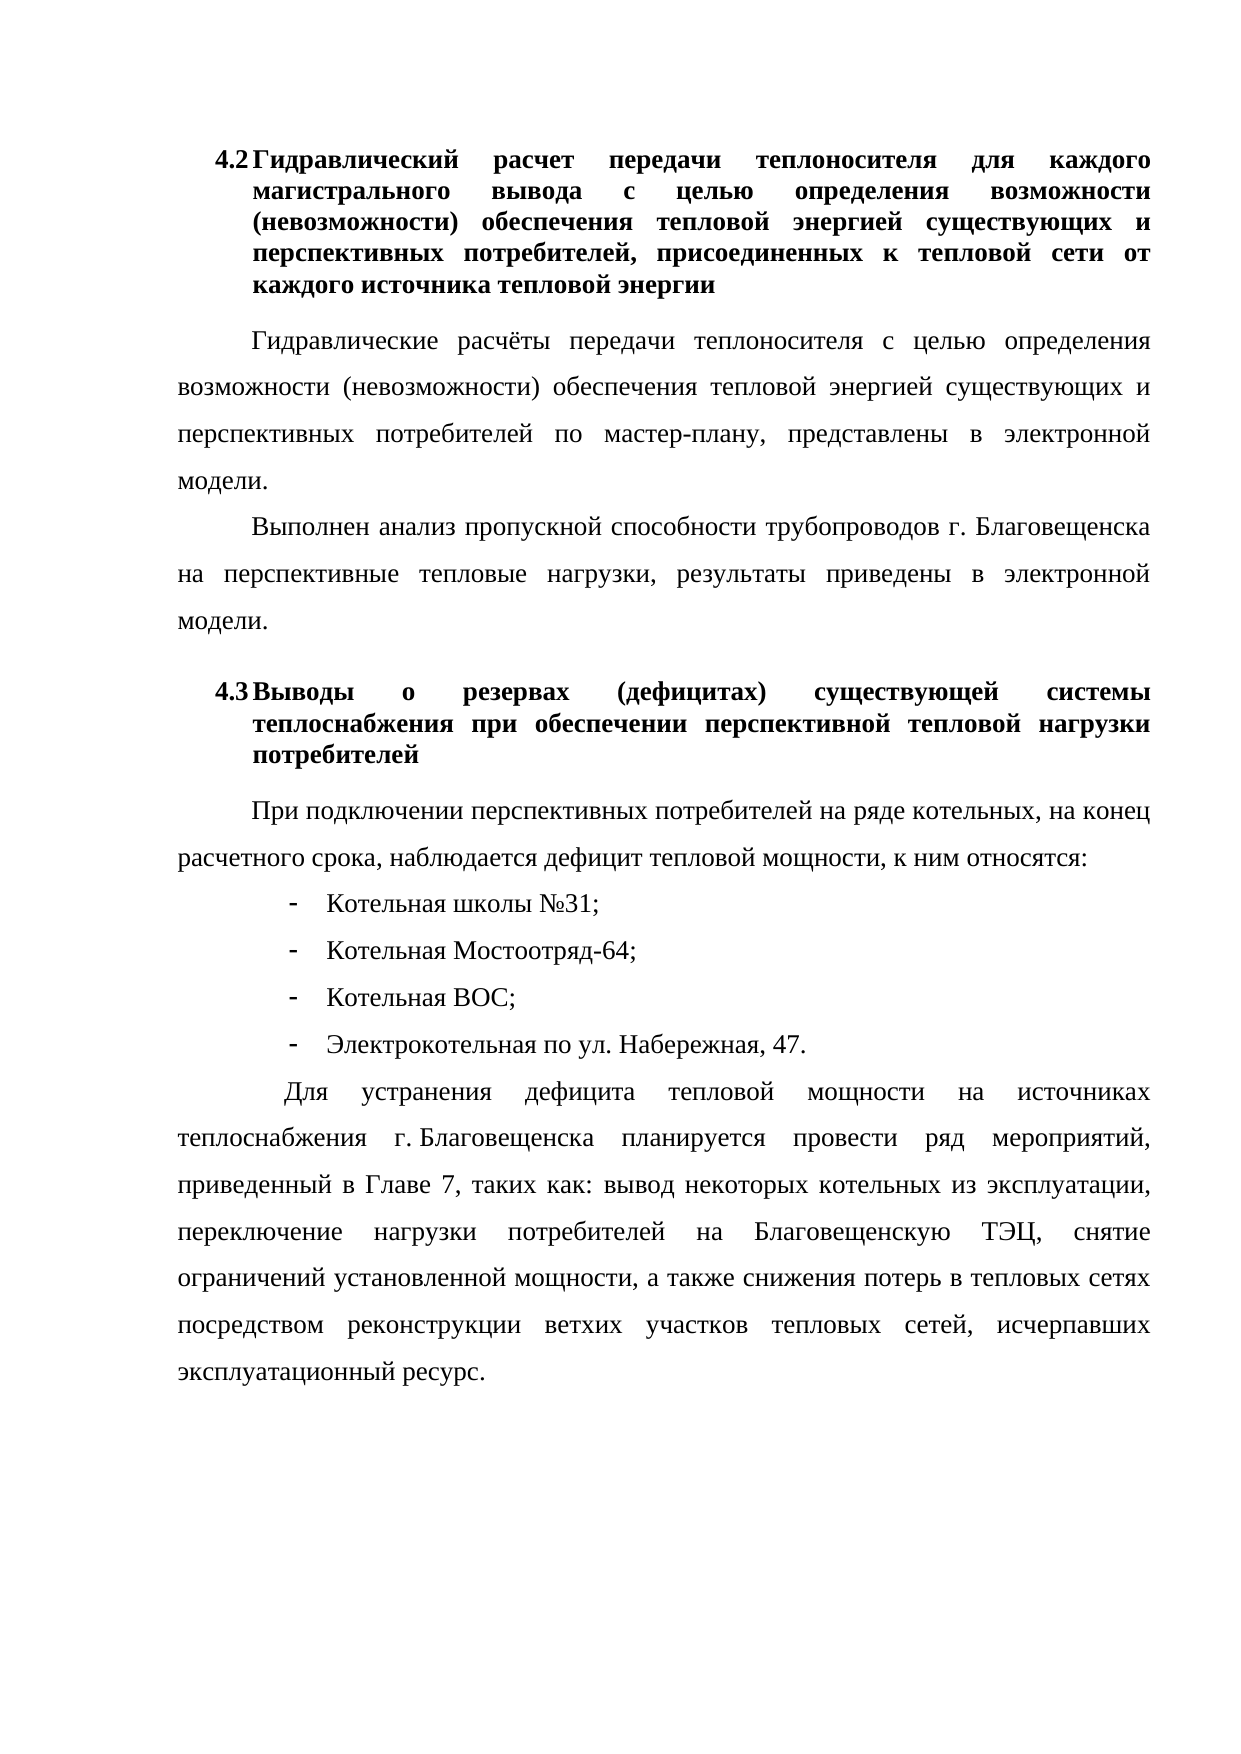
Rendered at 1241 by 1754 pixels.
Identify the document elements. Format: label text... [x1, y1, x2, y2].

subtitle Выводы о резервах (дефицитах) существующей системы теплоснабжения при обеспечении перспективной тепловой нагрузки потребителей [215, 676, 1152, 769]
text Гидравлические расчёты передачи теплоносителя с целью определения возможности (невозможности) обеспечения тепловой энергией существующих и перспективных потребителей по мастер-плану, представлены в электронной модели. [177, 324, 1152, 495]
text Для устранения дефицита тепловой мощности на источниках теплоснабжения г. Благовещенска планируется провести ряд мероприятий, приведенный в Главе 7, таких как: вывод некоторых котельных из эксплуатации, переключение нагрузки потребителей на Благовещенскую ТЭЦ, снятие ограничений установленной мощности, а также снижения потерь в тепловых сетях посредством реконструкции ветхих участков тепловых сетей, исчерпавших эксплуатационный ресурс. [177, 1075, 1152, 1386]
text Выполнен анализ пропускной способности трубопроводов г. Благовещенска на перспективные тепловые нагрузки, результаты приведены в электронной модели. [177, 511, 1152, 635]
subtitle Гидравлический расчет передачи теплоносителя для каждого магистрального вывода с целью определения возможности (невозможности) обеспечения тепловой энергией существующих и перспективных потребителей, присоединенных к тепловой сети от каждого источника тепловой энергии [215, 143, 1152, 299]
list Котельная школы №31; [288, 887, 1152, 918]
list Котельная Мостоотряд-64; [288, 934, 1152, 965]
text При подключении перспективных потребителей на ряде котельных, на конец расчетного срока, наблюдается дефицит тепловой мощности, к ним относятся: [177, 794, 1152, 872]
list Котельная ВОС; [288, 981, 1152, 1012]
list Электрокотельная по ул. Набережная, 47. [288, 1028, 1152, 1059]
